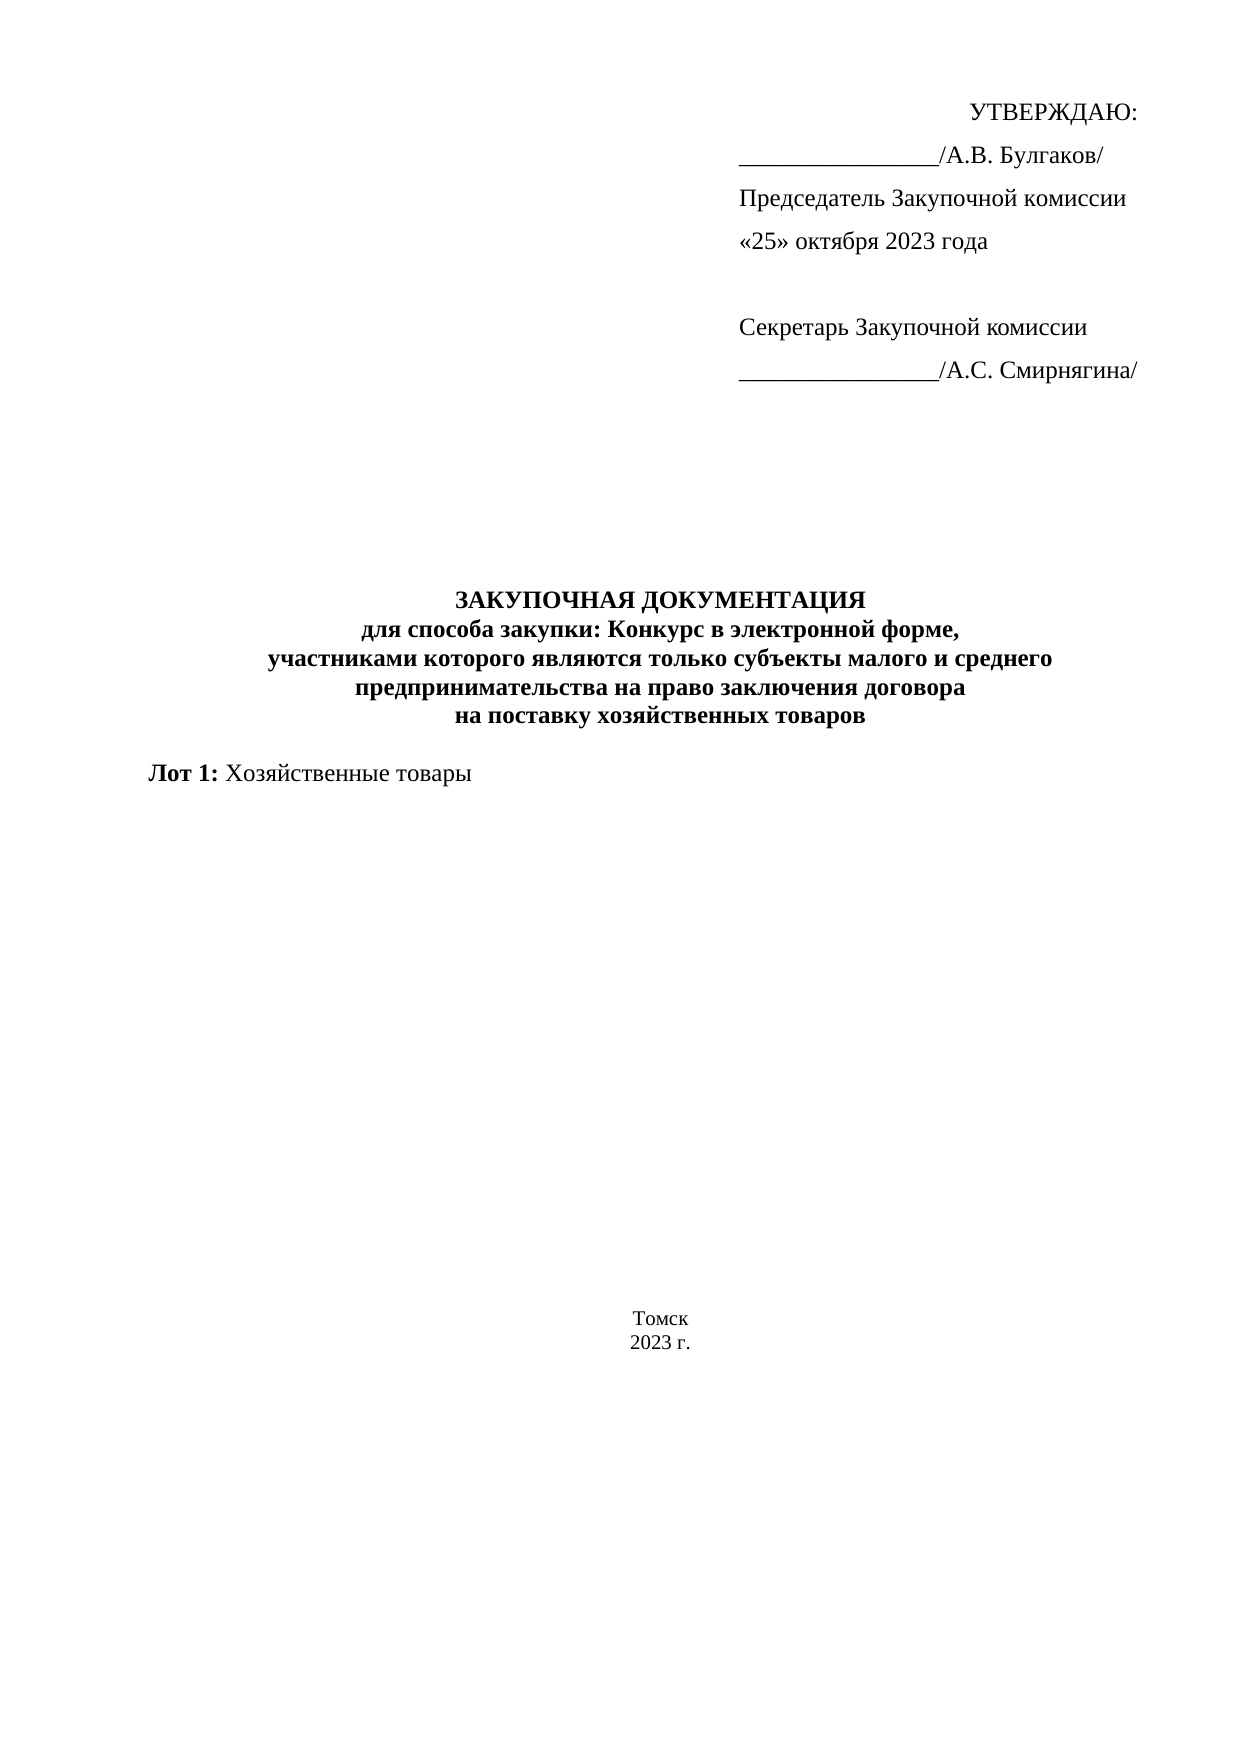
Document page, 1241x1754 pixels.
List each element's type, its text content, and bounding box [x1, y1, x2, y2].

text ________________/А.С. Смирнягина/ [739, 355, 1172, 384]
text ________________/А.В. Булгаков/ [739, 140, 1138, 168]
text ЗАКУПОЧНАЯ ДОКУМЕНТАЦИЯ [148, 585, 1172, 614]
text участниками которого являются только субъекты малого и среднего предпринимательства на право заключения договора [148, 643, 1172, 700]
text 2023 г. [148, 1330, 1172, 1354]
text Томск [148, 1306, 1172, 1330]
text «25» октября 2023 года [739, 226, 1172, 255]
text УТВЕРЖДАЮ: [739, 97, 1138, 125]
text на поставку хозяйственных товаров [148, 700, 1172, 729]
text Секретарь Закупочной комиссии [739, 312, 1172, 341]
text Председатель Закупочной комиссии [739, 183, 1172, 212]
text Лот 1: Хозяйственные товары [148, 758, 1172, 787]
text для способа закупки: Конкурс в электронной форме, [148, 614, 1172, 643]
